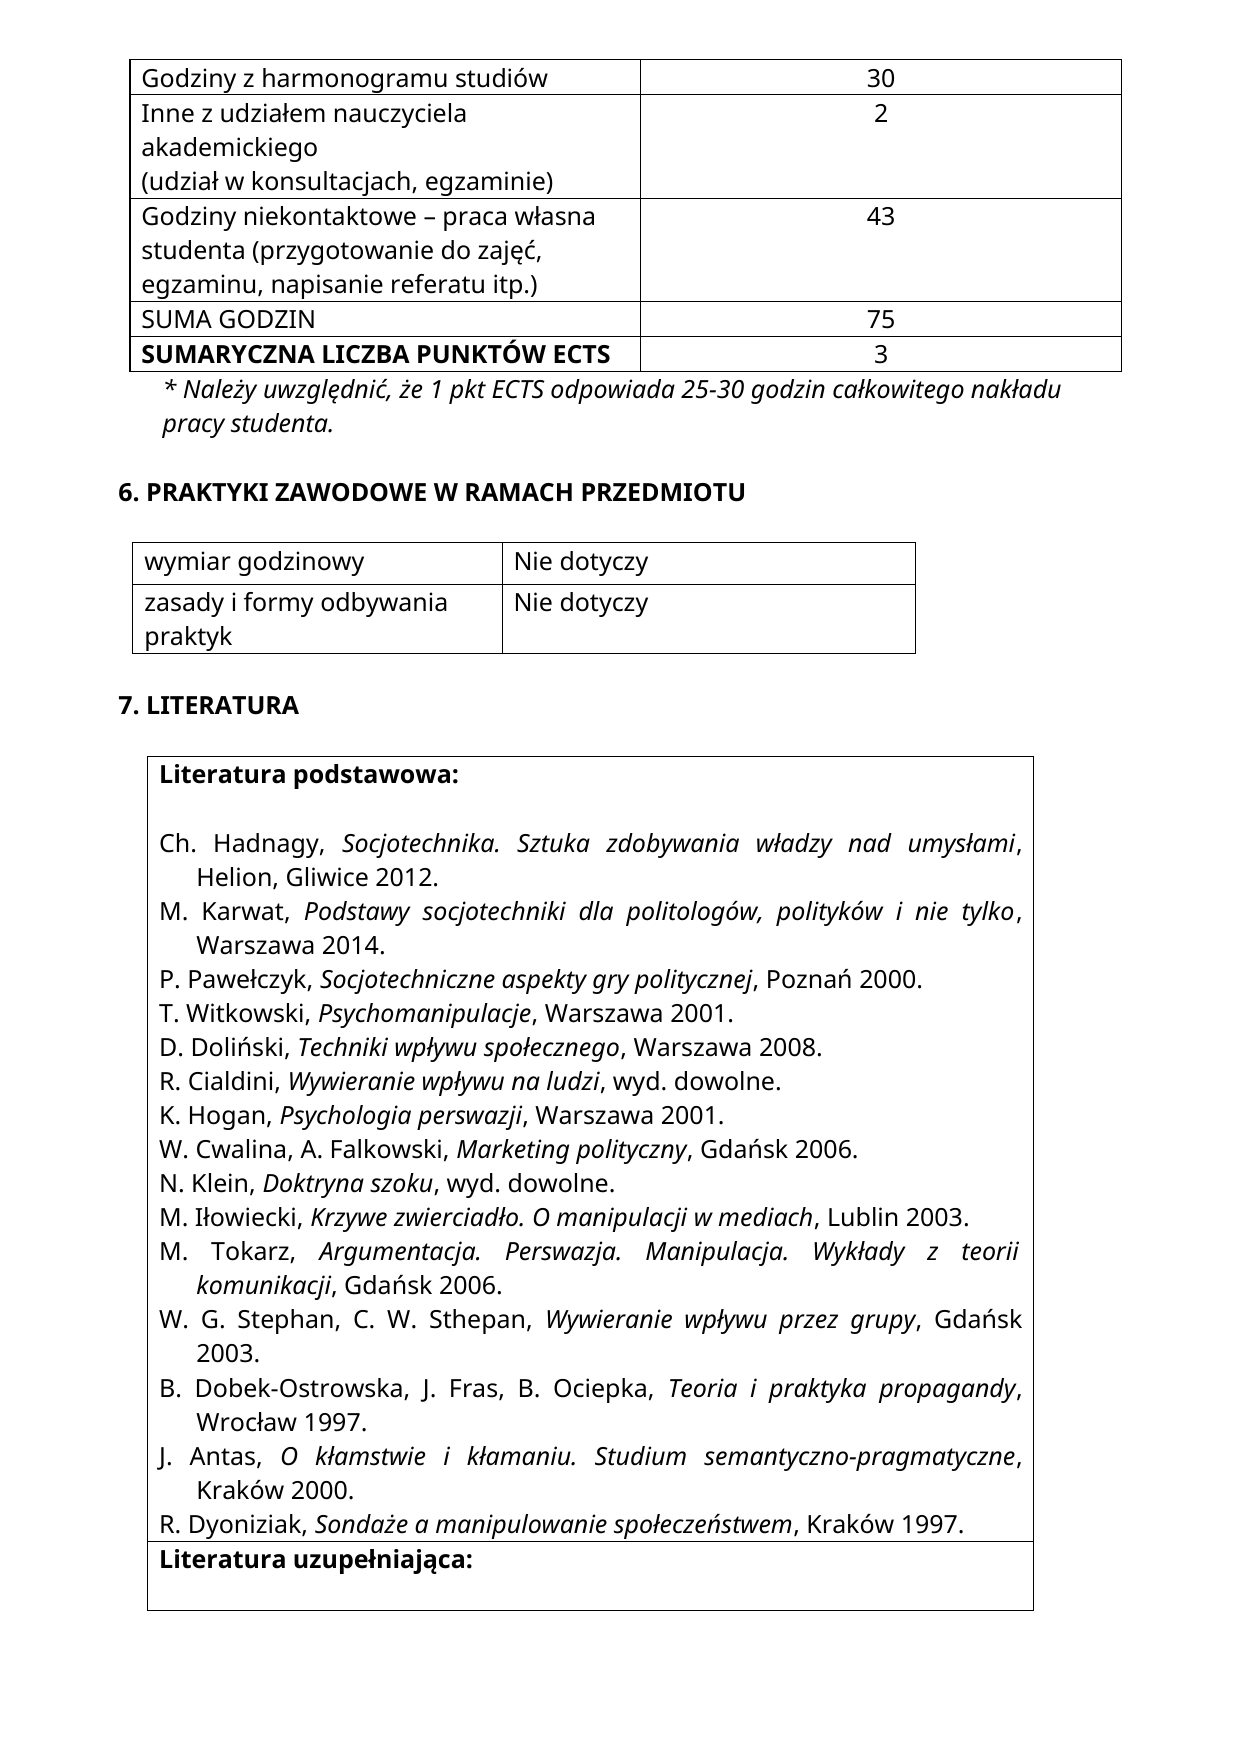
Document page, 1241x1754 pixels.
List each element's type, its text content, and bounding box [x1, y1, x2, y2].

table_header wymiar godzinowy [133, 543, 502, 584]
table_cell 75 [641, 302, 1121, 336]
table_cell 30 [641, 60, 1121, 94]
table_cell Godziny niekontaktowe – praca własna studenta (przygotowanie do zajęć, egzaminu, napisanie referatu itp.) [131, 199, 640, 301]
table_cell SUMARYCZNA LICZBA PUNKTÓW ECTS [131, 337, 640, 371]
table_cell Nie dotyczy [503, 585, 915, 653]
table_cell Godziny z harmonogramu studiów [131, 60, 640, 94]
text 6. PRAKTYKI ZAWODOWE W RAMACH PRZEDMIOTU [118, 474, 1122, 508]
table_header Literatura podstawowa: Ch. Hadnagy, Socjotechnika. Sztuka zdobywania władzy nad umysłami, Helion, Gliwice 2012. M. Karwat, Podstawy socjotechniki dla politologów, polityków i nie tylko, Warszawa 2014. P. Pawełczyk, Socjotechniczne aspekty gry politycznej, Poznań 2000. T. Witkowski, Psychomanipulacje, Warszawa 2001. D. Doliński, Techniki wpływu społecznego, Warszawa 2008. R. Cialdini, Wywieranie wpływu na ludzi, wyd. dowolne. K. Hogan, Psychologia perswazji, Warszawa 2001. W. Cwalina, A. Falkowski, Marketing polityczny, Gdańsk 2006. N. Klein, Doktryna szoku, wyd. dowolne. M. Iłowiecki, Krzywe zwierciadło. O manipulacji w mediach, Lublin 2003. M. Tokarz, Argumentacja. Perswazja. Manipulacja. Wykłady z teorii komunikacji, Gdańsk 2006. W. G. Stephan, C. W. Sthepan, Wywieranie wpływu przez grupy, Gdańsk 2003. B. Dobek-Ostrowska, J. Fras, B. Ociepka, Teoria i praktyka propagandy, Wrocław 1997. J. Antas, O kłamstwie i kłamaniu. Studium semantyczno-pragmatyczne, Kraków 2000. R. Dyoniziak, Sondaże a manipulowanie społeczeństwem, Kraków 1997. [148, 757, 1033, 1541]
text 7. LITERATURA [118, 688, 1122, 722]
table_cell SUMA GODZIN [131, 302, 640, 336]
table_cell zasady i formy odbywania praktyk [133, 585, 502, 653]
table_cell 2 [641, 95, 1121, 197]
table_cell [148, 1542, 1033, 1610]
text * Należy uwzględnić, że 1 pkt ECTS odpowiada 25-30 godzin całkowitego nakładu pracy studenta. [162, 372, 1122, 440]
table_cell Inne z udziałem nauczyciela akademickiego (udział w konsultacjach, egzaminie) [131, 95, 640, 197]
table_cell 43 [641, 199, 1121, 301]
table_header Nie dotyczy [503, 543, 915, 584]
table_cell 3 [641, 337, 1121, 371]
